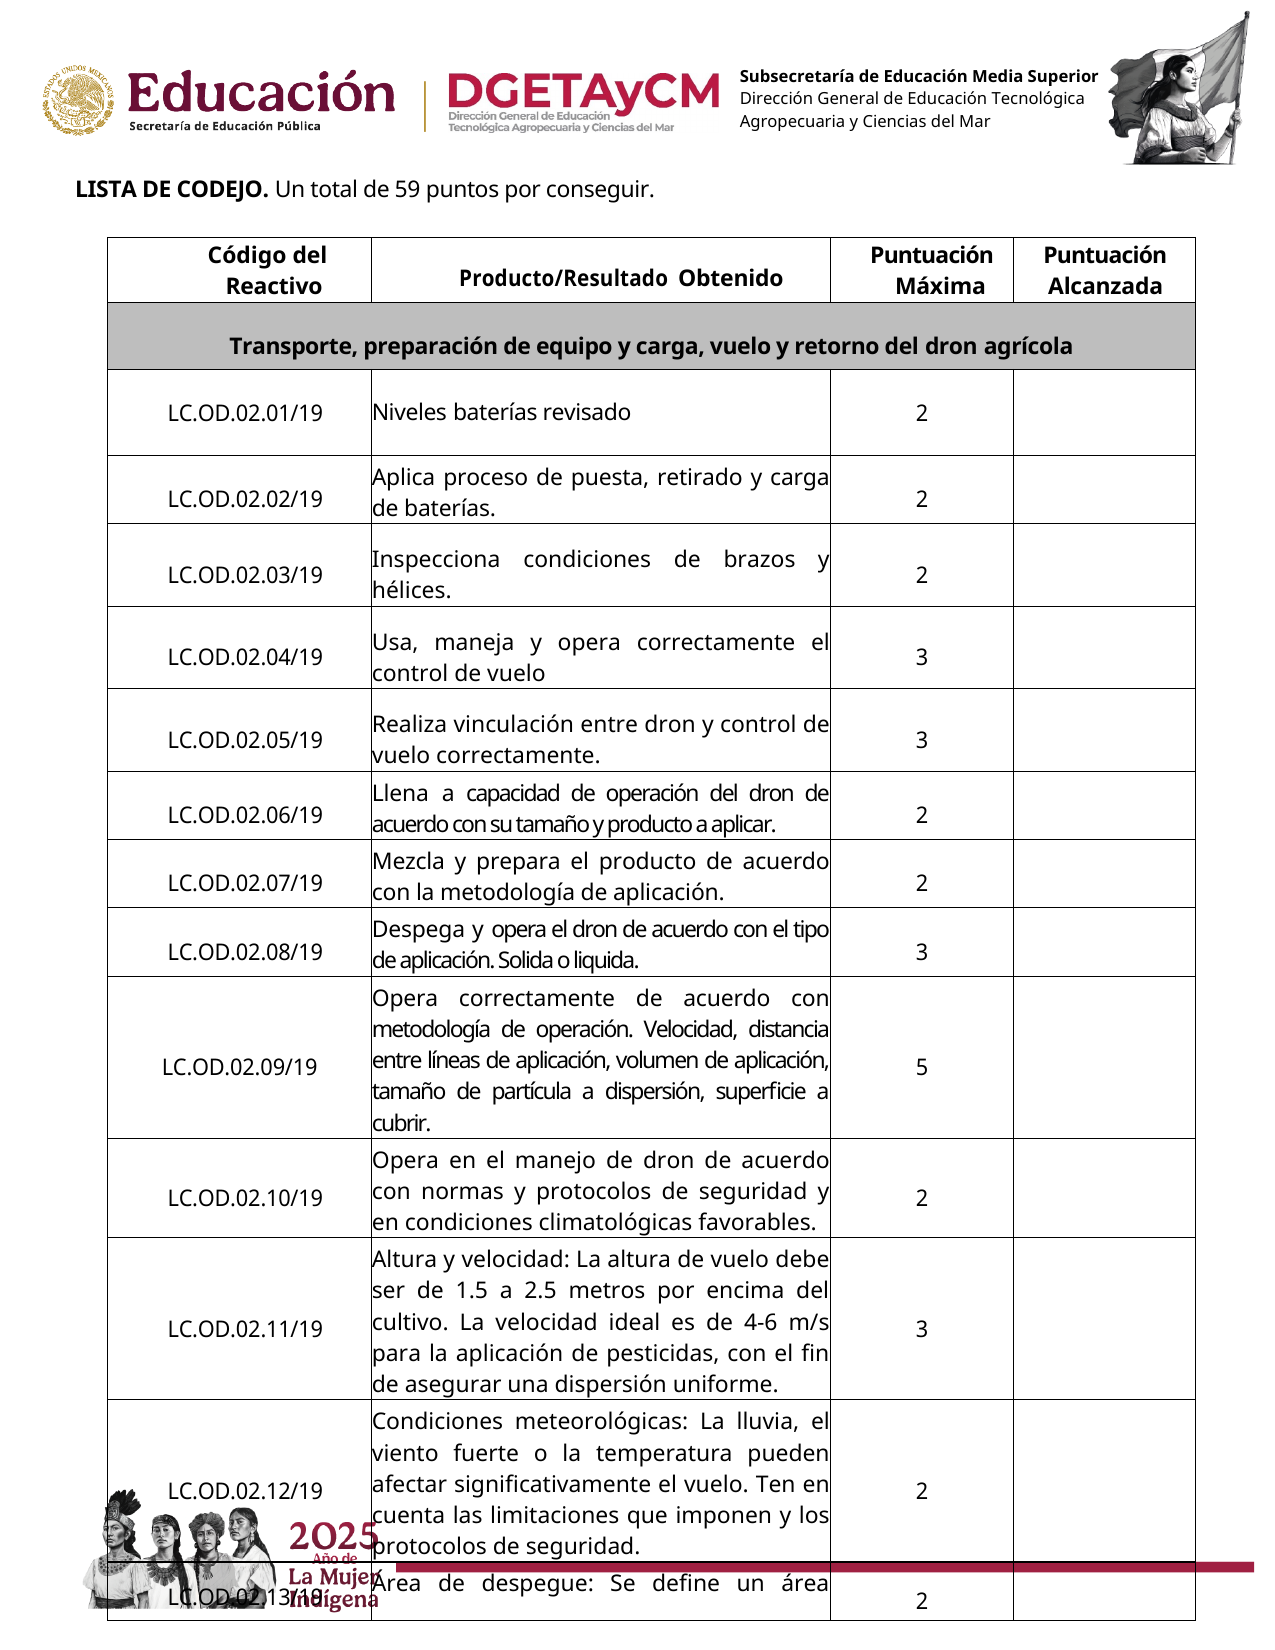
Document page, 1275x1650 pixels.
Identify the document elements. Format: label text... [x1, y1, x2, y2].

table_cell LC.OD.02.09/19 [108, 977, 371, 1138]
table_cell 2 [831, 524, 1013, 606]
table_cell [1014, 1563, 1195, 1620]
text LISTA DE CODEJO. Un total de 59 puntos por conseguir. [75, 175, 1162, 203]
table_cell 3 [831, 908, 1013, 976]
table_cell [1014, 1238, 1195, 1399]
table_header Puntuación Alcanzada [1014, 238, 1195, 302]
table_cell 2 [831, 456, 1013, 523]
table_header Código del Reactivo [108, 238, 371, 302]
table_cell [1014, 456, 1195, 523]
table_cell Opera en el manejo de dron de acuerdo con normas y protocolos de seguridad y en condiciones climatológicas favorables. [372, 1139, 830, 1237]
table_cell LC.OD.02.13/19 [108, 1563, 371, 1620]
table_cell Llena a capacidad de operación del dron de acuerdo con su tamaño y producto a aplicar. [372, 772, 830, 839]
table_cell 2 [831, 1139, 1013, 1237]
table_cell LC.OD.02.11/19 [108, 1238, 371, 1399]
table_cell [1014, 908, 1195, 976]
table_cell [1014, 1400, 1195, 1561]
picture [2, 0, 1275, 1650]
table_cell 5 [831, 977, 1013, 1138]
table_cell 2 [831, 772, 1013, 839]
table_cell Usa, maneja y opera correctamente el control de vuelo [372, 607, 830, 688]
table_cell Altura y velocidad: La altura de vuelo debe ser de 1.5 a 2.5 metros por encima del cultivo. La velocidad ideal es de 4-6 m/s para la aplicación de pesticidas, con el fin de asegurar una dispersión uniforme. [372, 1238, 830, 1399]
table_cell LC.OD.02.01/19 [108, 370, 371, 455]
table_cell [1014, 840, 1195, 907]
table_cell Aplica proceso de puesta, retirado y carga de baterías. [372, 456, 830, 523]
table_cell LC.OD.02.03/19 [108, 524, 371, 606]
table_cell Despega y opera el dron de acuerdo con el tipo de aplicación. Solida o liquida. [372, 908, 830, 976]
table_cell [1014, 607, 1195, 688]
table_cell LC.OD.02.06/19 [108, 772, 371, 839]
table_cell Transporte, preparación de equipo y carga, vuelo y retorno del dron agrícola [108, 303, 1195, 369]
table_cell LC.OD.02.05/19 [108, 689, 371, 771]
table_cell 2 [831, 840, 1013, 907]
table_cell Opera correctamente de acuerdo con metodología de operación. Velocidad, distancia entre líneas de aplicación, volumen de aplicación, tamaño de partícula a dispersión, superficie a cubrir. [372, 977, 830, 1138]
table_cell Condiciones meteorológicas: La lluvia, el viento fuerte o la temperatura pueden afectar significativamente el vuelo. Ten en cuenta las limitaciones que imponen y los protocolos de seguridad. [372, 1400, 830, 1561]
table_header Producto/Resultado Obtenido [372, 238, 830, 302]
table_cell Mezcla y prepara el producto de acuerdo con la metodología de aplicación. [372, 840, 830, 907]
table_cell LC.OD.02.02/19 [108, 456, 371, 523]
table_cell LC.OD.02.07/19 [108, 840, 371, 907]
table_cell 3 [831, 689, 1013, 771]
table_cell LC.OD.02.04/19 [108, 607, 371, 688]
table_cell 2 [831, 1400, 1013, 1561]
table_cell [1014, 370, 1195, 455]
table_cell [1014, 1139, 1195, 1237]
table_header Puntuación Máxima [831, 238, 1013, 302]
table_cell Realiza vinculación entre dron y control de vuelo correctamente. [372, 689, 830, 771]
table_cell Niveles baterías revisado [372, 370, 830, 455]
table_cell Inspecciona condiciones de brazos y hélices. [372, 524, 830, 606]
table_cell LC.OD.02.12/19 [108, 1400, 371, 1561]
table_cell [1014, 524, 1195, 606]
table_cell [1014, 772, 1195, 839]
table_cell 2 [831, 1563, 1013, 1620]
table_cell LC.OD.02.10/19 [108, 1139, 371, 1237]
table_cell 3 [831, 1238, 1013, 1399]
table_cell 2 [831, 370, 1013, 455]
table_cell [372, 1563, 830, 1620]
table_cell [1014, 977, 1195, 1138]
table_cell [1014, 689, 1195, 771]
table_cell 3 [831, 607, 1013, 688]
table_cell LC.OD.02.08/19 [108, 908, 371, 976]
